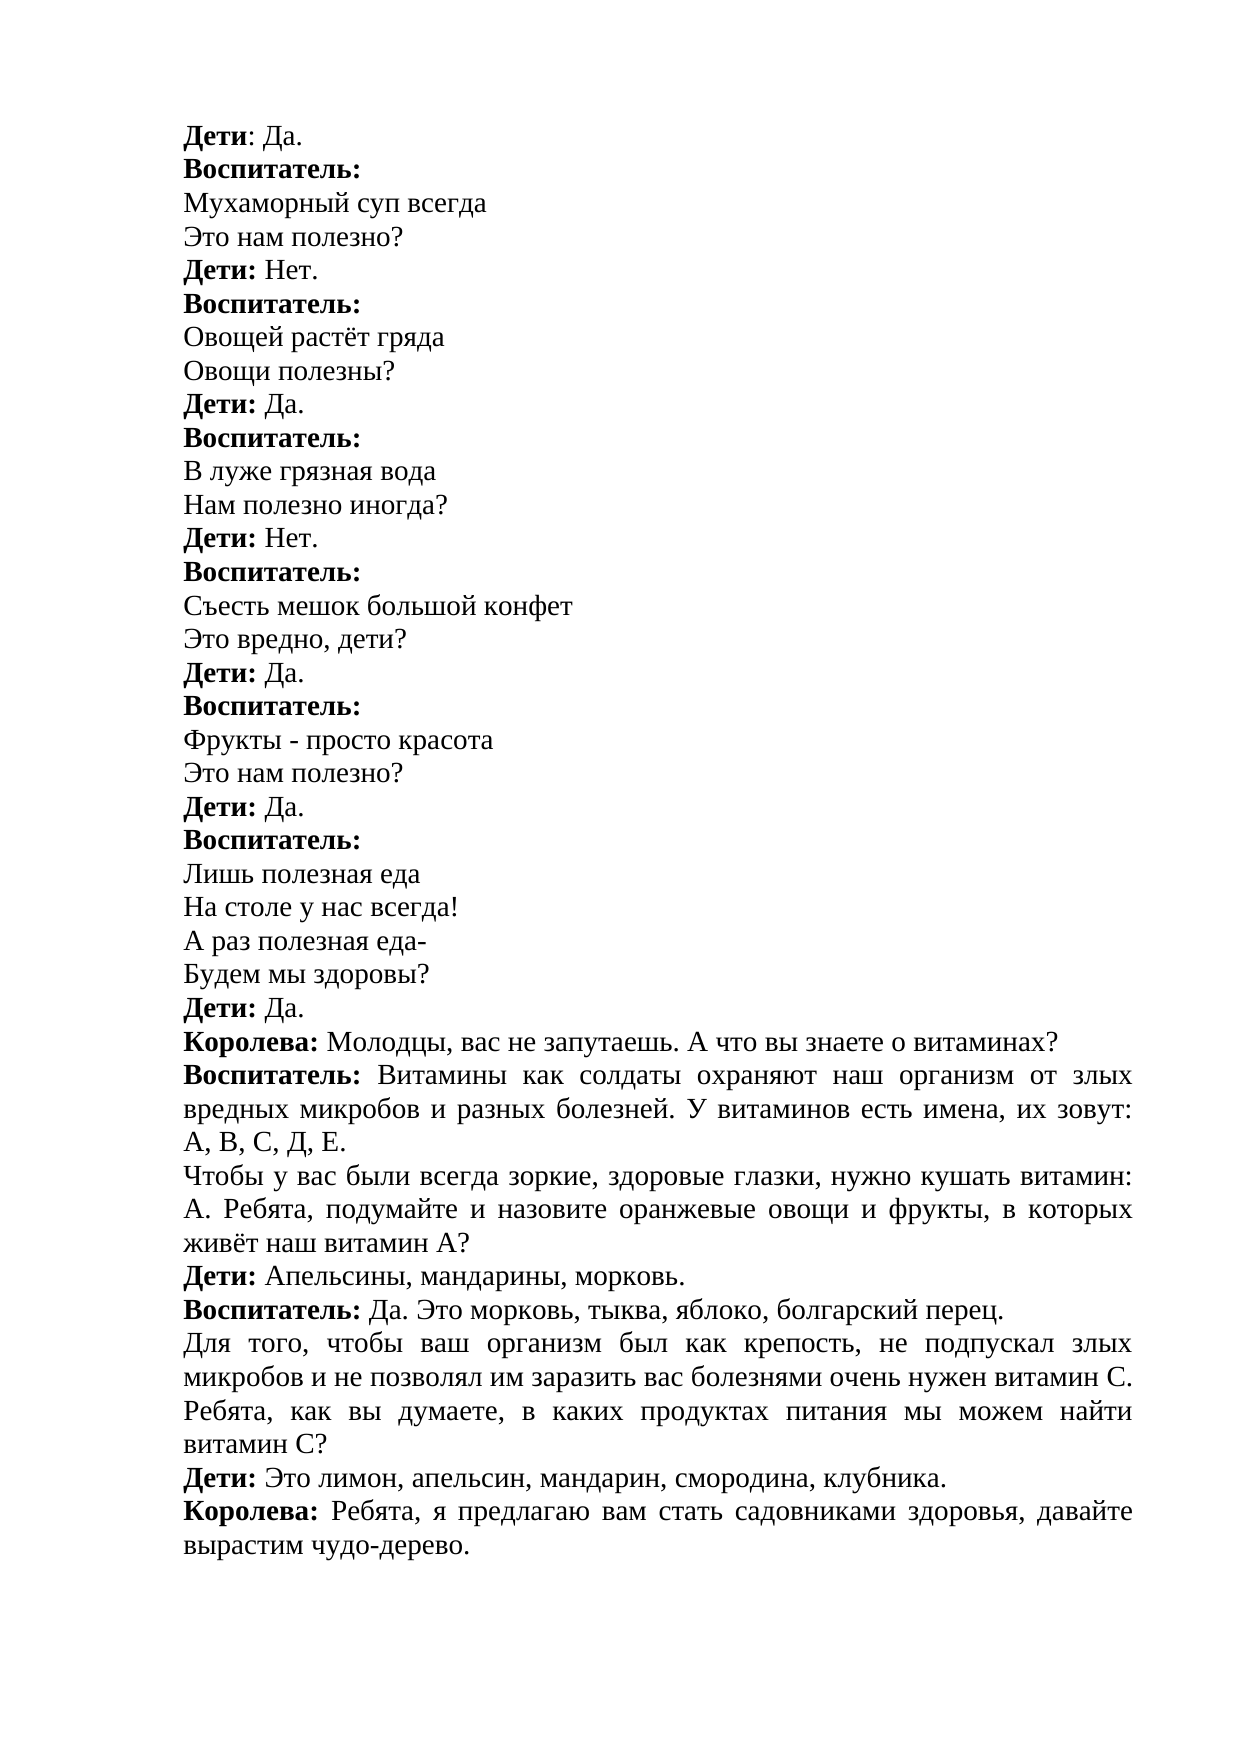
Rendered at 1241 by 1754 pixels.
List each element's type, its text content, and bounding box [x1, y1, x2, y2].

text Овощей растёт гряда [183, 319, 1134, 353]
text Дети: Да. [183, 789, 1134, 822]
text Это нам полезно? [183, 219, 1134, 252]
text На столе у нас всегда! [183, 889, 1134, 923]
text Мухаморный суп всегда [183, 185, 1134, 219]
text Овощи полезны? [183, 353, 1134, 386]
text Дети: Да. [183, 655, 1134, 688]
text Воспитатель: [183, 688, 1134, 722]
text Будем мы здоровы? [183, 957, 1134, 990]
text Дети: Да. [183, 386, 1134, 420]
text Дети: Это лимон, апельсин, мандарин, смородина, клубника. [183, 1460, 1134, 1493]
text Это нам полезно? [183, 755, 1134, 789]
text Воспитатель: [183, 554, 1134, 588]
text Дети: Нет. [183, 252, 1134, 286]
text Королева: Ребята, я предлагаю вам стать садовниками здоровья, давайте вырастим чудо-дерево. [183, 1493, 1134, 1560]
text Нам полезно иногда? [183, 487, 1134, 521]
text Королева: Молодцы, вас не запутаешь. А что вы знаете о витаминах? [183, 1024, 1134, 1057]
text Дети: Нет. [183, 521, 1134, 554]
text Это вредно, дети? [183, 621, 1134, 655]
text Воспитатель: [183, 152, 1134, 185]
text Воспитатель: Витамины как солдаты охраняют наш организм от злых вредных микробов и разных болезней. У витаминов есть имена, их зовут: А, В, С, Д, Е. [183, 1057, 1134, 1158]
text Для того, чтобы ваш организм был как крепость, не подпускал злых микробов и не позволял им заразить вас болезнями очень нужен витамин С. Ребята, как вы думаете, в каких продуктах питания мы можем найти витамин С? [183, 1326, 1134, 1460]
text Чтобы у вас были всегда зоркие, здоровые глазки, нужно кушать витамин: А. Ребята, подумайте и назовите оранжевые овощи и фрукты, в которых живёт наш витамин А? [183, 1158, 1134, 1258]
text Воспитатель: [183, 420, 1134, 453]
text Воспитатель: [183, 286, 1134, 319]
text А раз полезная еда- [183, 923, 1134, 957]
text Фрукты - просто красота [183, 722, 1134, 755]
text Съесть мешок большой конфет [183, 588, 1134, 621]
text Дети: Да. [183, 990, 1134, 1024]
text Воспитатель: Да. Это морковь, тыква, яблоко, болгарский перец. [183, 1292, 1134, 1326]
text Дети: Да. [183, 118, 1134, 152]
text В луже грязная вода [183, 453, 1134, 487]
text Дети: Апельсины, мандарины, морковь. [183, 1258, 1134, 1292]
text Лишь полезная еда [183, 856, 1134, 889]
text Воспитатель: [183, 822, 1134, 856]
